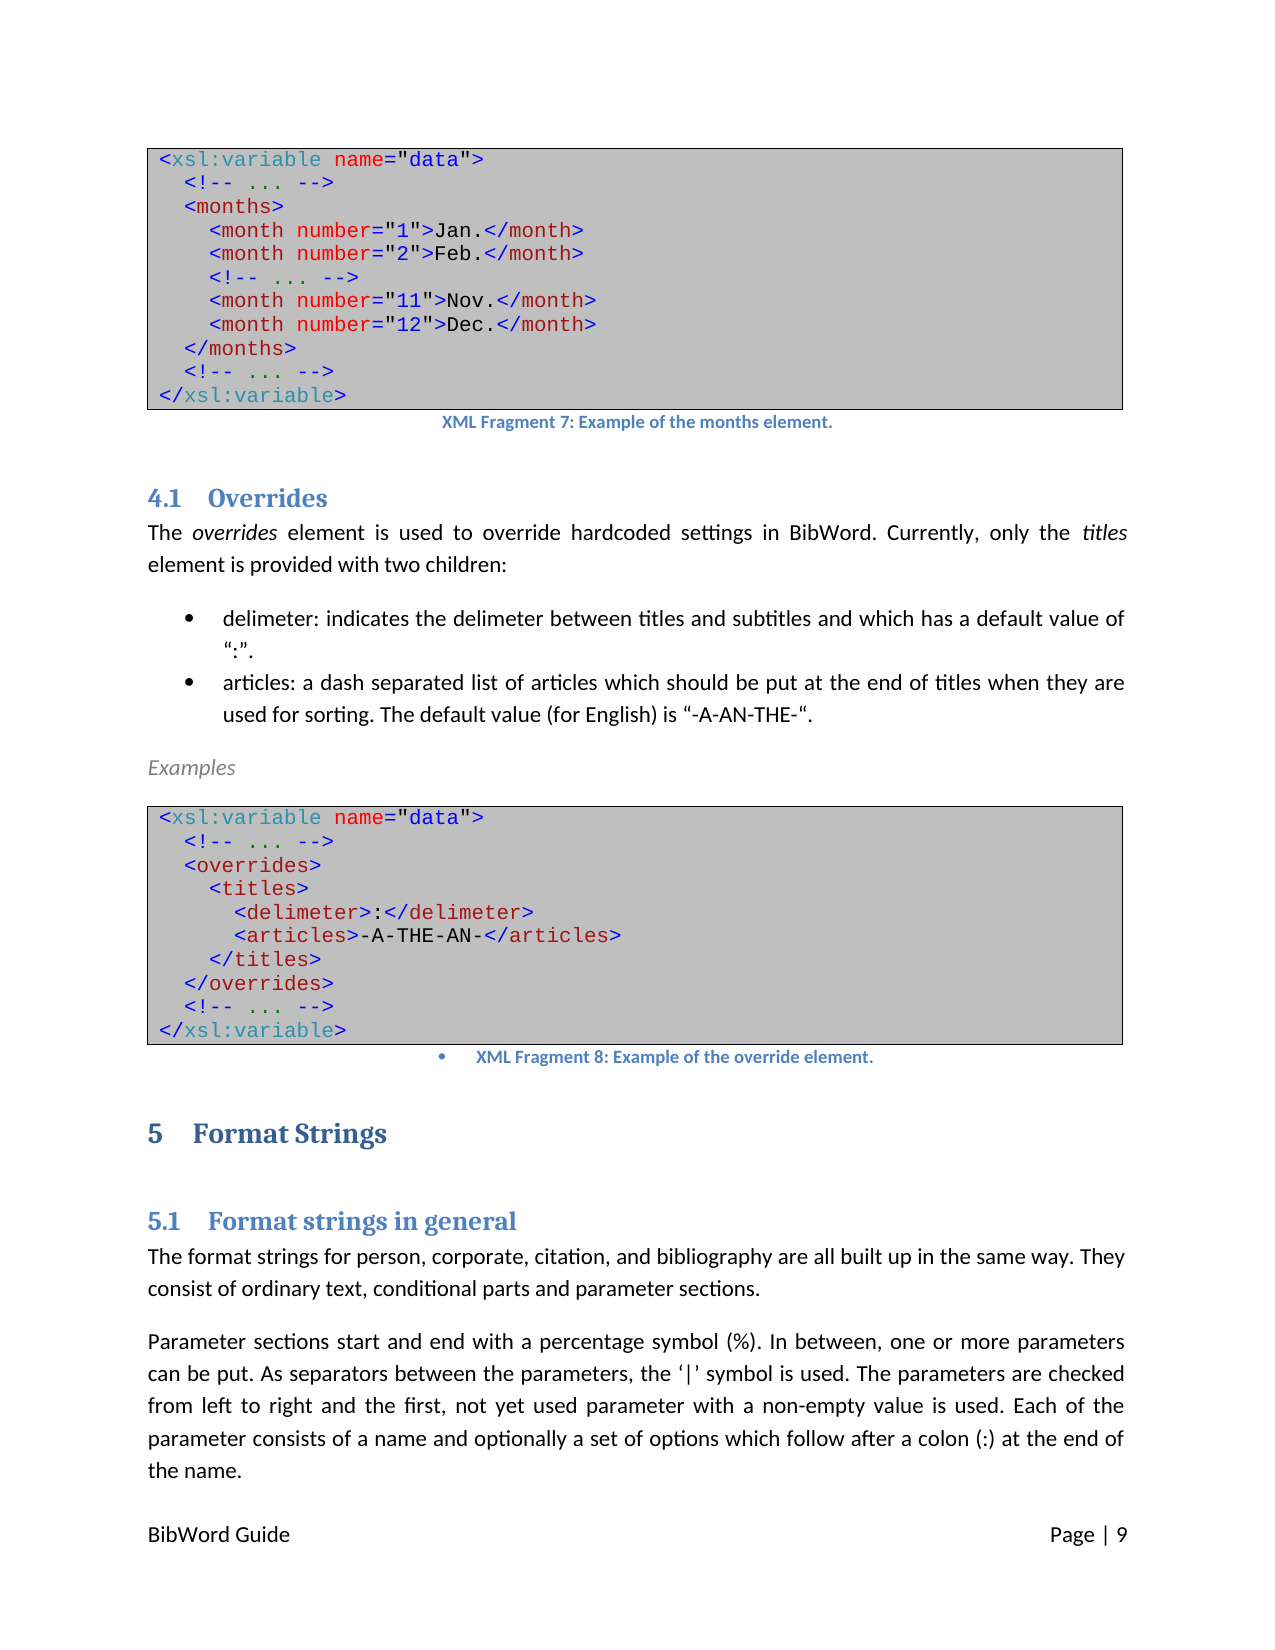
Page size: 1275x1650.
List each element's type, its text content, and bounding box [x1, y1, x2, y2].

table_header <xsl:variable name="data"> <!-- ... --> <overrides> <titles> <delimeter>:</delimeter> <articles>-A-THE-AN-</articles> </titles> </overrides> <!-- ... --> </xsl:variable> [148, 807, 1122, 1044]
text Examples [148, 753, 1127, 781]
subtitle Overrides [148, 483, 1127, 514]
list XML Fragment 8: Example of the override element. [185, 1045, 1127, 1068]
text The overrides element is used to override hardcoded settings in BibWord. Currently, only the titles element is provided with two children: [148, 518, 1127, 579]
text Parameter sections start and end with a percentage symbol (%). In between, one or more parameters can be put. As separators between the parameters, the ‘|’ symbol is used. The parameters are checked from left to right and the first, not yet used parameter with a non-empty value is used. Each of the parameter consists of a name and optionally a set of options which follow after a colon (:) at the end of the name. [148, 1327, 1127, 1484]
list articles: a dash separated list of articles which should be put at the end of titles when they are used for sorting. The default value (for English) is “-A-AN-THE-“. [185, 668, 1127, 728]
subtitle Format strings in general [148, 1206, 1127, 1237]
subtitle Format Strings [148, 1118, 1127, 1151]
list delimeter: indicates the delimeter between titles and subtitles and which has a default value of “:”. [185, 604, 1127, 664]
text XML Fragment 7: Example of the months element. [148, 410, 1127, 433]
text The format strings for person, corporate, citation, and bibliography are all built up in the same way. They consist of ordinary text, conditional parts and parameter sections. [148, 1242, 1127, 1302]
table_header <xsl:variable name="data"> <!-- ... --> <months> <month number="1">Jan.</month> <month number="2">Feb.</month> <!-- ... --> <month number="11">Nov.</month> <month number="12">Dec.</month> </months> <!-- ... --> </xsl:variable> [148, 149, 1122, 409]
